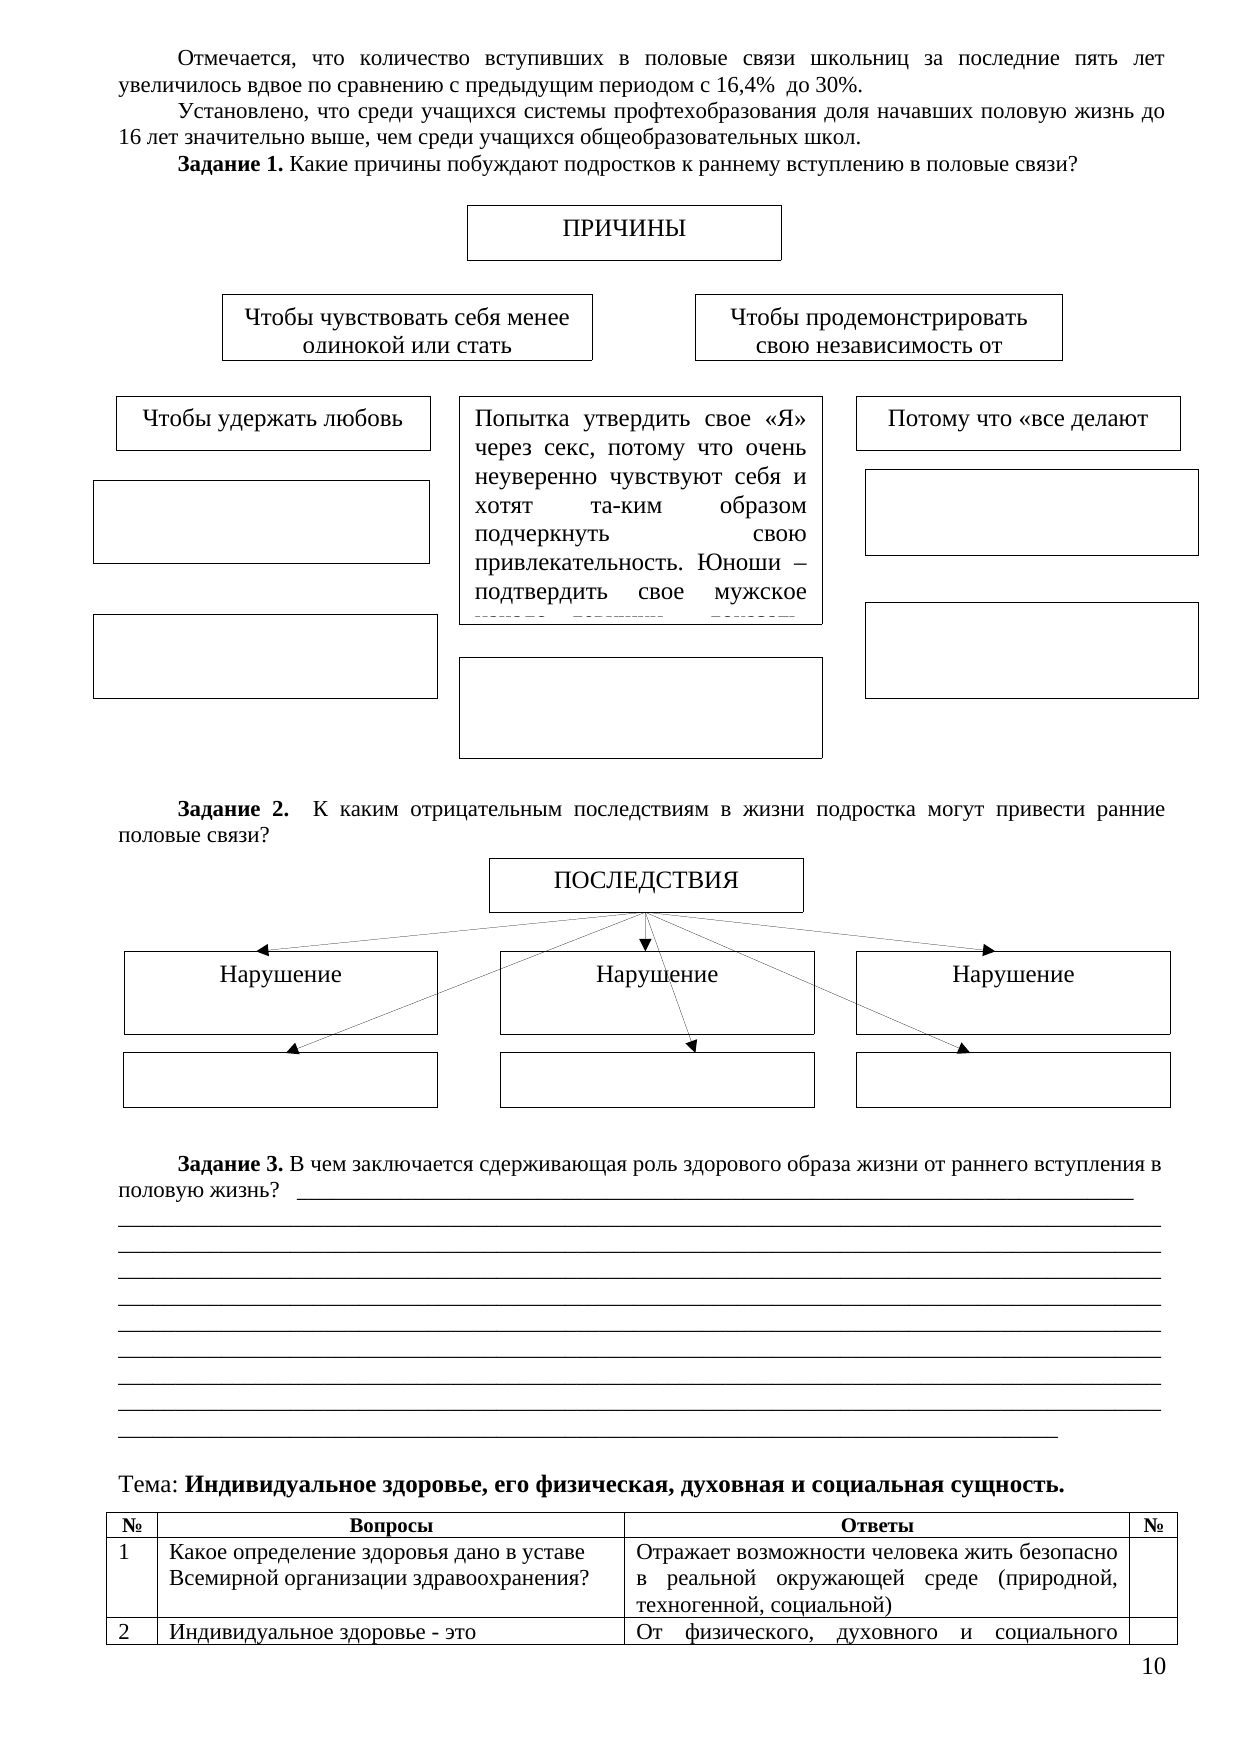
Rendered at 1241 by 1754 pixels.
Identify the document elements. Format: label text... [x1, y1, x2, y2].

text Отмечается, что количество вступивших в половые связи школьниц за последние пять лет увеличилось вдвое по сравнению с предыдущим периодом с 16,4% до 30%. [118, 44, 1166, 97]
text Задание 3. В чем заключается сдерживающая роль здорового образа жизни от раннего вступления в половую жизнь? _________________________________________________________________________ [118, 1150, 1166, 1203]
table_header № [107, 1513, 157, 1537]
text Тема: Индивидуальное здоровье, его физическая, духовная и социальная сущность. [118, 1469, 1166, 1497]
table_cell Какое определение здоровья дано в уставе Всемирной организации здравоохранения? [158, 1538, 624, 1617]
table_cell 1 [107, 1538, 157, 1617]
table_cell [625, 1618, 1129, 1644]
table_cell [1130, 1538, 1177, 1617]
text Установлено, что среди учащихся системы профтехобразования доля начавших половую жизнь до 16 лет значительно выше, чем среди учащихся общеобразовательных школ. [118, 97, 1166, 150]
table_cell [1130, 1618, 1177, 1644]
table_header Ответы [625, 1513, 1129, 1537]
text Задание 2. К каким отрицательным последствиям в жизни подростка могут привести ранние половые связи? [118, 794, 1166, 847]
text __________________________________________________________________________________________________________________________________________________________________________________________________________________________________________________________________________________________________________________________________________________________________________________________________________________________________________________________________________________________________________________________________________________________________________________________________________________________________________________________________________________________________________________________________________________________________________________________________________________________________________ [118, 1203, 1166, 1440]
table_header № [1130, 1513, 1177, 1537]
table_header Вопросы [158, 1513, 624, 1537]
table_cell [158, 1618, 624, 1644]
table_cell Отражает возможности человека жить безопасно в реальной окружающей среде (природной, техногенной, социальной) [625, 1538, 1129, 1617]
table_cell 2 [107, 1618, 157, 1644]
text Задание 1. Какие причины побуждают подростков к раннему вступлению в половые связи? [118, 150, 1166, 176]
